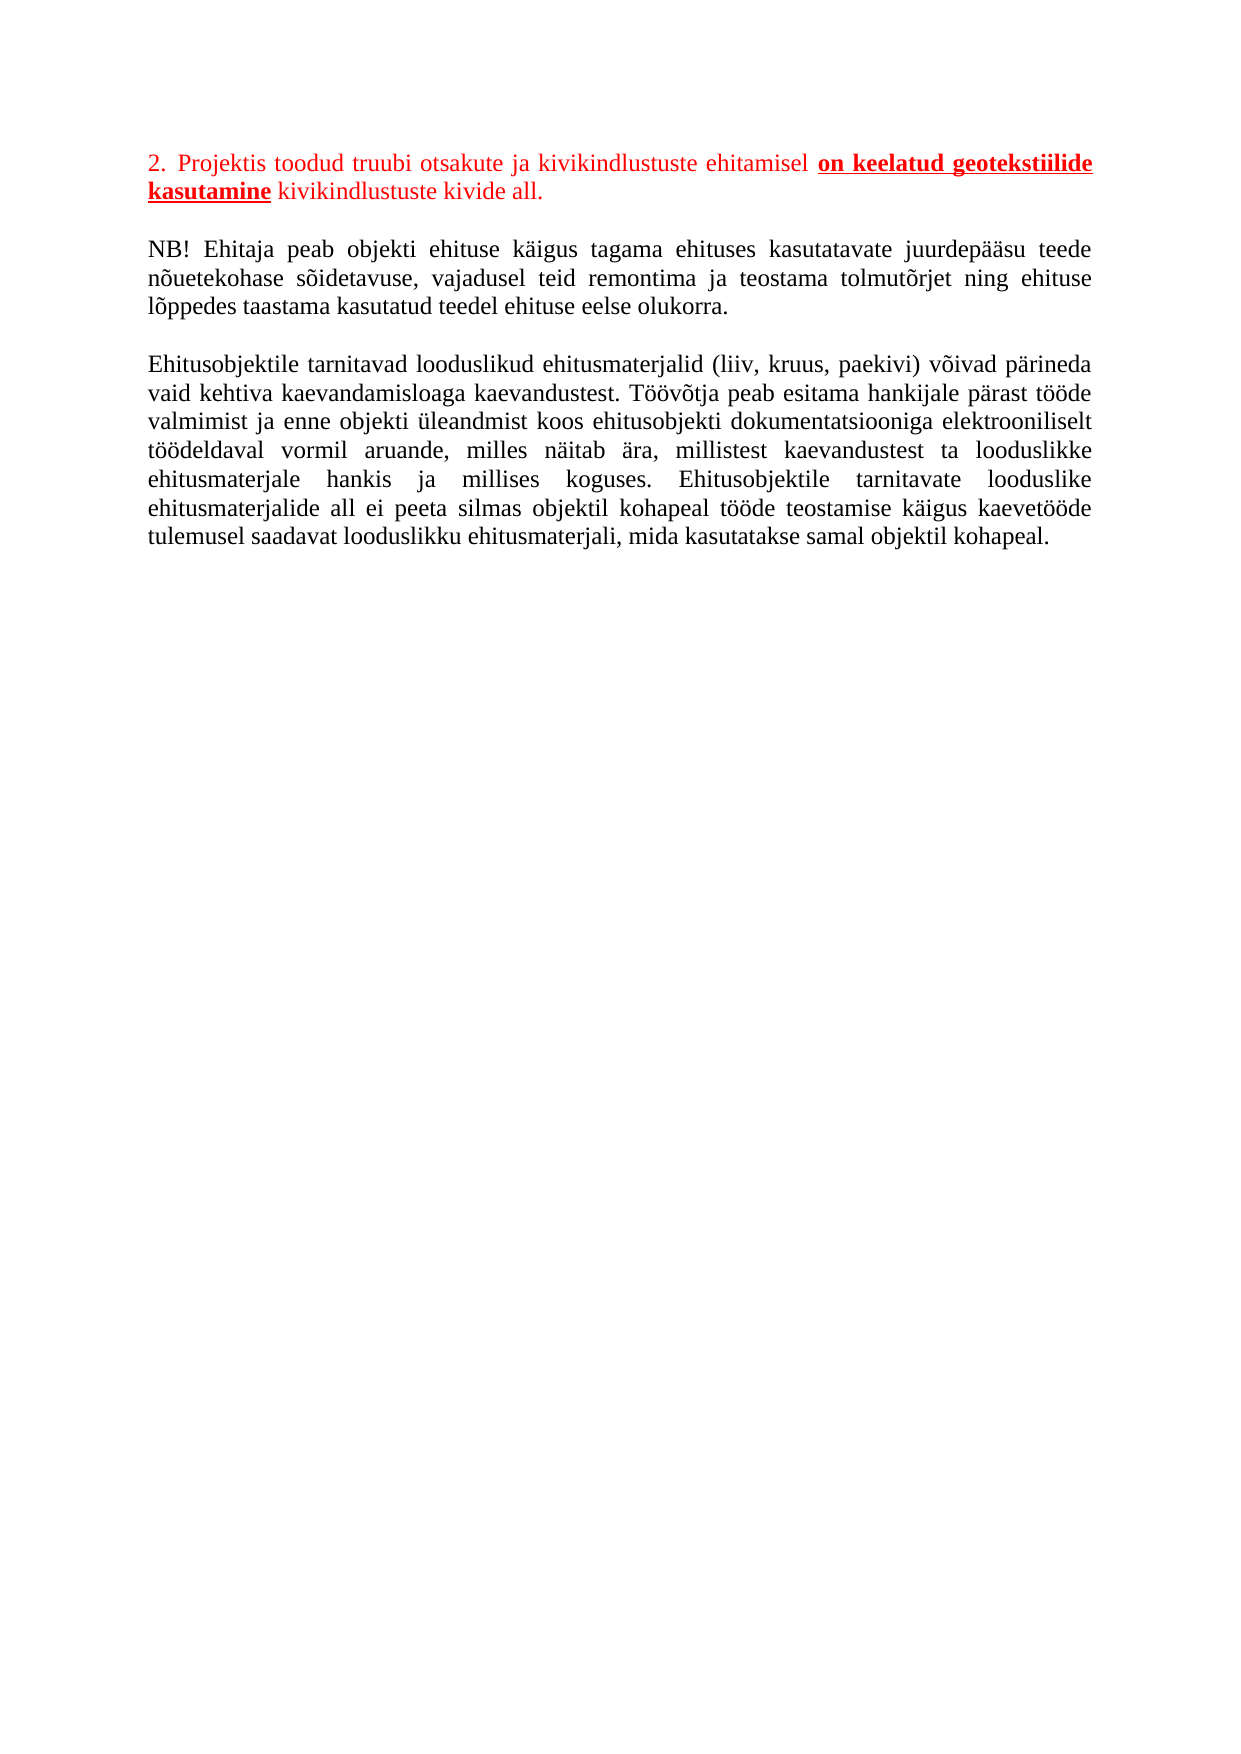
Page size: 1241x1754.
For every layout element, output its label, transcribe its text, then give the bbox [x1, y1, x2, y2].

list Projektis toodud truubi otsakute ja kivikindlustuste ehitamisel on keelatud geotekstiilide kasutamine kivikindlustuste kivide all. [148, 148, 1093, 205]
text Ehitusobjektile tarnitavad looduslikud ehitusmaterjalid (liiv, kruus, paekivi) võivad pärineda vaid kehtiva kaevandamisloaga kaevandustest. Töövõtja peab esitama hankijale pärast tööde valmimist ja enne objekti üleandmist koos ehitusobjekti dokumentatsiooniga elektrooniliselt töödeldaval vormil aruande, milles näitab ära, millistest kaevandustest ta looduslikke ehitusmaterjale hankis ja millises koguses. Ehitusobjektile tarnitavate looduslike ehitusmaterjalide all ei peeta silmas objektil kohapeal tööde teostamise käigus kaevetööde tulemusel saadavat looduslikku ehitusmaterjali, mida kasutatakse samal objektil kohapeal. [148, 349, 1093, 550]
text NB! Ehitaja peab objekti ehituse käigus tagama ehituses kasutatavate juurdepääsu teede nõuetekohase sõidetavuse, vajadusel teid remontima ja teostama tolmutõrjet ning ehituse lõppedes taastama kasutatud teedel ehituse eelse olukorra. [148, 234, 1093, 320]
